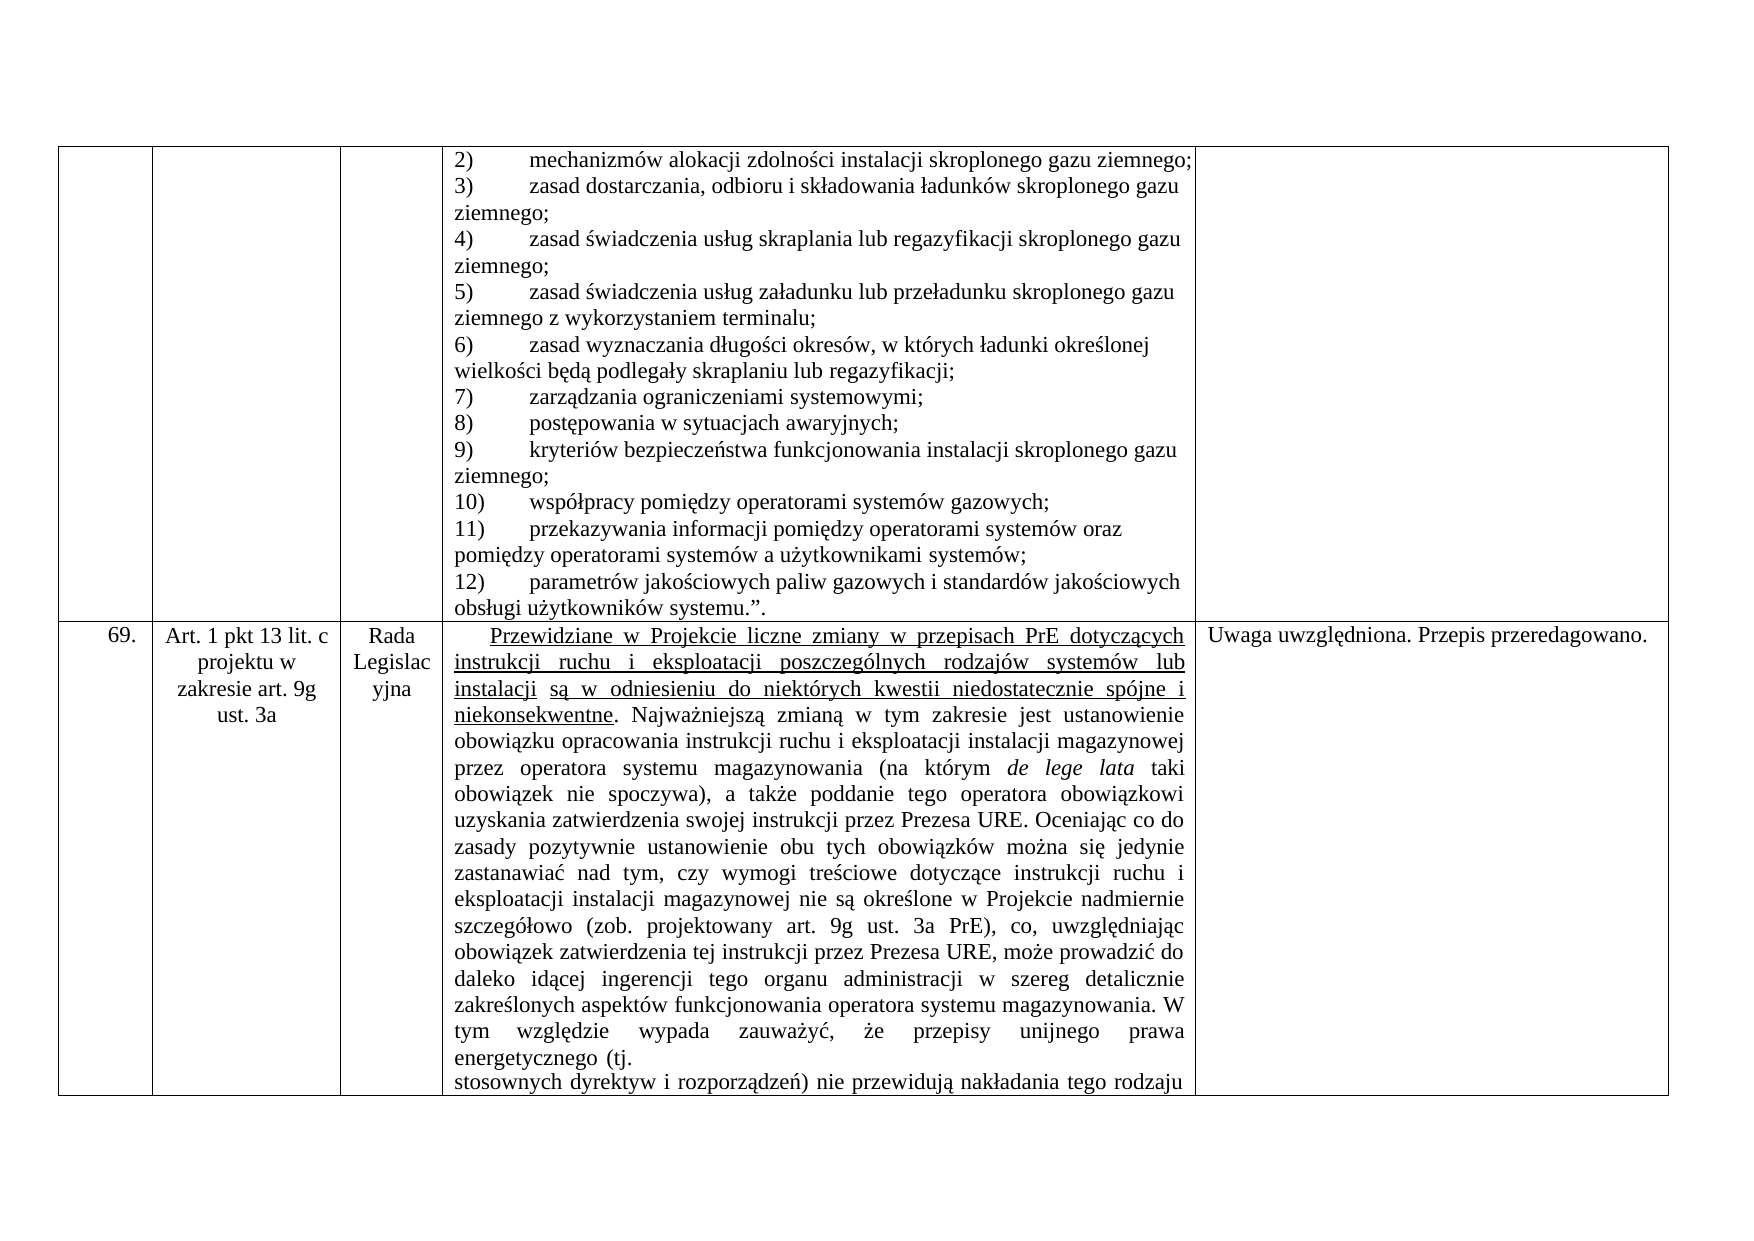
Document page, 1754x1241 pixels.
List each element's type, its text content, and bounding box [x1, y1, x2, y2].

table_cell 69. [59, 622, 152, 1095]
table_header mechanizmów alokacji zdolności instalacji skroplonego gazu ziemnego; zasad dostarczania, odbioru i składowania ładunków skroplonego gazu ziemnego; zasad świadczenia usług skraplania lub regazyfikacji skroplonego gazu ziemnego; zasad świadczenia usług załadunku lub przeładunku skroplonego gazu ziemnego z wykorzystaniem terminalu; zasad wyznaczania długości okresów, w których ładunki określonej wielkości będą podlegały skraplaniu lub regazyfikacji; zarządzania ograniczeniami systemowymi; postępowania w sytuacjach awaryjnych; kryteriów bezpieczeństwa funkcjonowania instalacji skroplonego gazu ziemnego; współpracy pomiędzy operatorami systemów gazowych; przekazywania informacji pomiędzy operatorami systemów oraz pomiędzy operatorami systemów a użytkownikami systemów; parametrów jakościowych paliw gazowych i standardów jakościowych obsługi użytkowników systemu.”. [443, 147, 1195, 621]
table_cell Uwaga uwzględniona. Przepis przeredagowano. [1196, 622, 1668, 1095]
table_header [59, 147, 152, 621]
table_cell Art. 1 pkt 13 lit. c projektu w zakresie art. 9g ust. 3a [153, 622, 340, 1095]
table_header [153, 147, 340, 621]
table_cell Rada Legislac yjna [341, 622, 442, 1095]
table_header [1196, 147, 1668, 621]
table_cell Przewidziane w Projekcie liczne zmiany w przepisach PrE dotyczących instrukcji ruchu i eksploatacji poszczególnych rodzajów systemów lub instalacji są w odniesieniu do niektórych kwestii niedostatecznie spójne i niekonsekwentne. Najważniejszą zmianą w tym zakresie jest ustanowienie obowiązku opracowania instrukcji ruchu i eksploatacji instalacji magazynowej przez operatora systemu magazynowania (na którym de lege lata taki obowiązek nie spoczywa), a także poddanie tego operatora obowiązkowi uzyskania zatwierdzenia swojej instrukcji przez Prezesa URE. Oceniając co do zasady pozytywnie ustanowienie obu tych obowiązków można się jedynie zastanawiać nad tym, czy wymogi treściowe dotyczące instrukcji ruchu i eksploatacji instalacji magazynowej nie są określone w Projekcie nadmiernie szczegółowo (zob. projektowany art. 9g ust. 3a PrE), co, uwzględniając obowiązek zatwierdzenia tej instrukcji przez Prezesa URE, może prowadzić do daleko idącej ingerencji tego organu administracji w szereg detalicznie zakreślonych aspektów funkcjonowania operatora systemu magazynowania. W tym względzie wypada zauważyć, że przepisy unijnego prawa energetycznego (tj. stosownych dyrektyw i rozporządzeń) nie przewidują nakładania tego rodzaju [443, 622, 1195, 1095]
table_header [341, 147, 442, 621]
